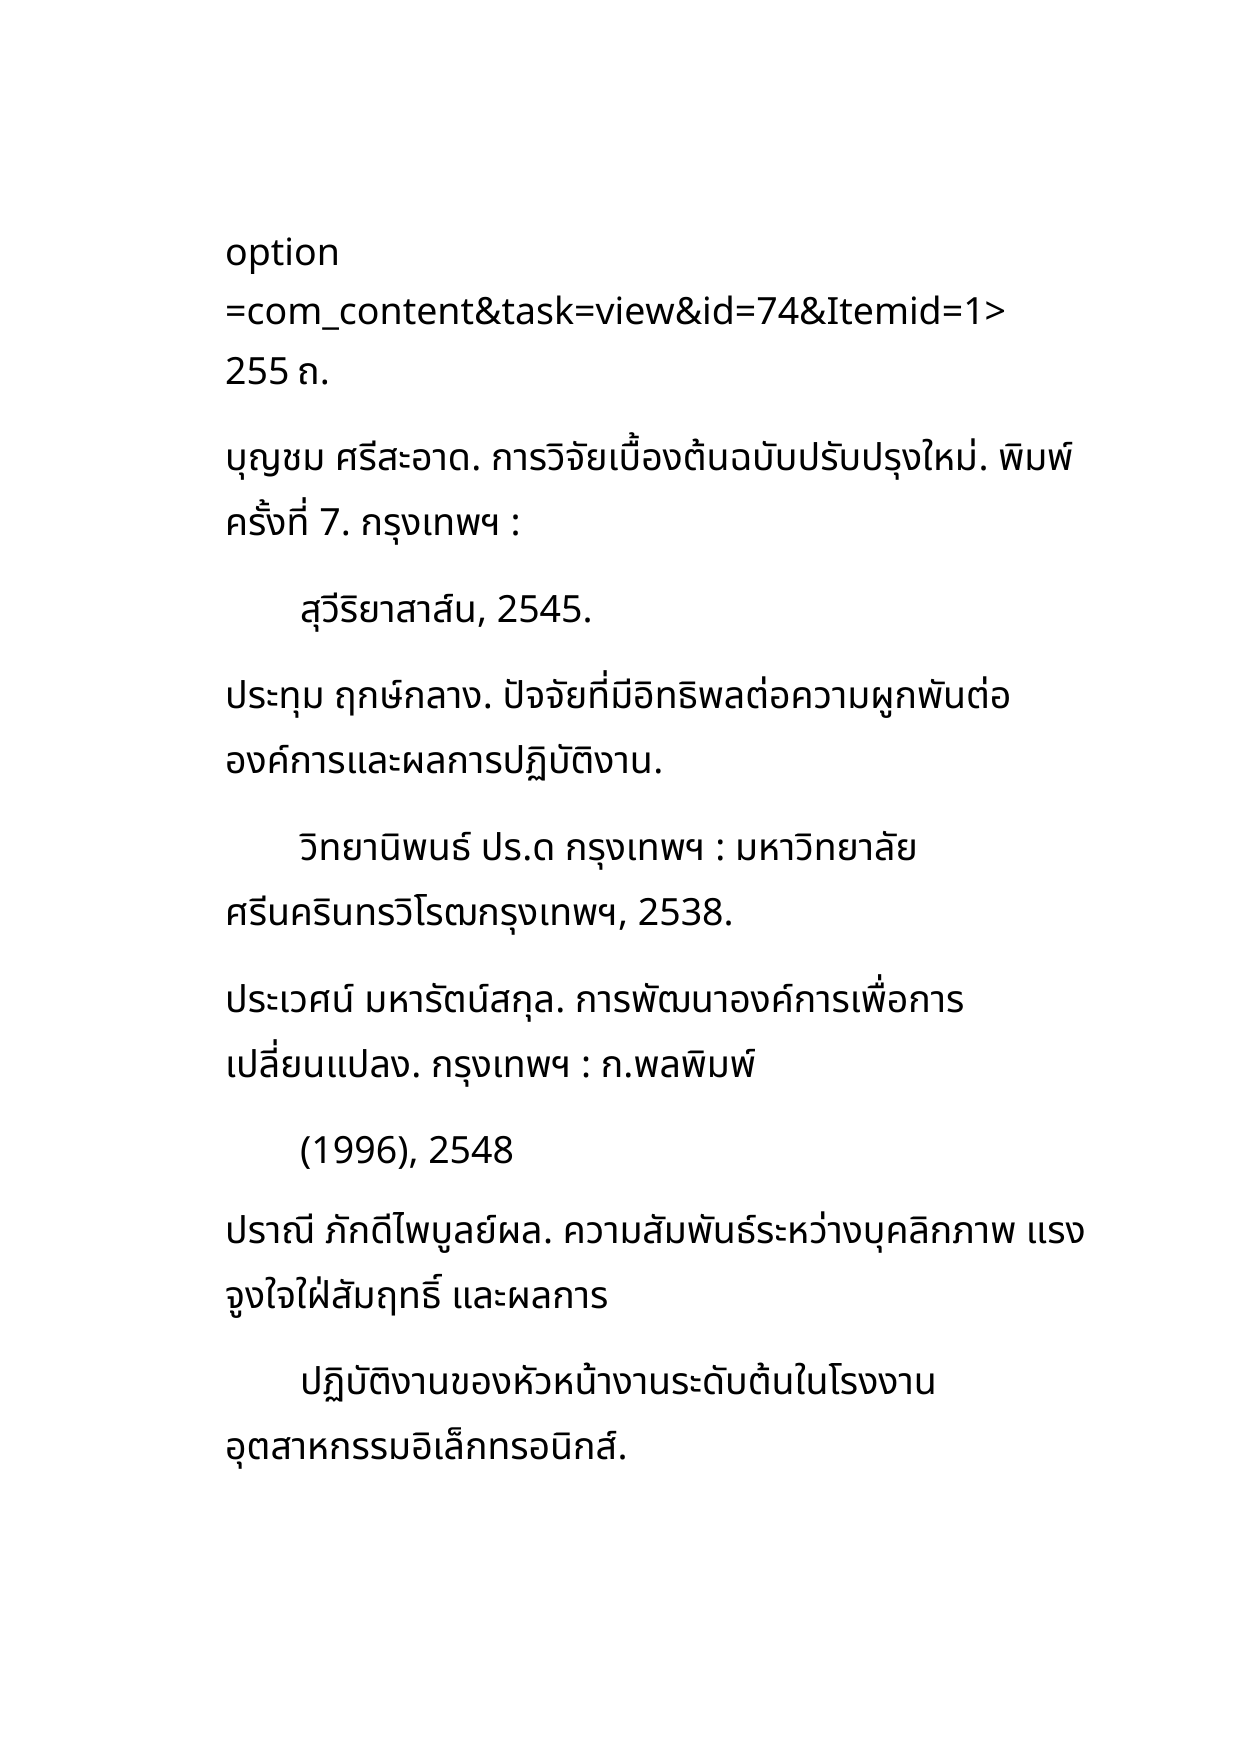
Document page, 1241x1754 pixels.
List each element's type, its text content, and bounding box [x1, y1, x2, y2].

text ปราณี ภักดีไพบูลย์ผล. ความสัมพันธ์ระหว่างบุคลิกภาพ แรงจูงใจใฝ่สัมฤทธิ์ และผลการ [225, 1203, 1090, 1325]
text ประทุม ฤกษ์กลาง. ปัจจัยที่มีอิทธิพลต่อความผูกพันต่อองค์การและผลการปฏิบัติงาน. [225, 668, 1090, 791]
text วิทยานิพนธ์ ปร.ด กรุงเทพฯ : มหาวิทยาลัยศรีนครินทรวิโรฒกรุงเทพฯ, 2538. [225, 820, 1090, 943]
text สุวีริยาสาส์น, 2545. [225, 582, 1090, 639]
text ประเวศน์ มหารัตน์สกุล. การพัฒนาองค์การเพื่อการเปลี่ยนแปลง. กรุงเทพฯ : ก.พลพิมพ์ [225, 972, 1090, 1094]
text option =com_content&task=view&id=74&Itemid=1> 255ถ. [225, 225, 1090, 401]
text (1996), 2548 [225, 1124, 1090, 1175]
text ปฏิบัติงานของหัวหน้างานระดับต้นในโรงงานอุตสาหกรรมอิเล็กทรอนิกส์. [225, 1354, 1090, 1477]
text บุญชม ศรีสะอาด. การวิจัยเบื้องต้นฉบับปรับปรุงใหม่. พิมพ์ครั้งที่ 7. กรุงเทพฯ : [225, 430, 1090, 553]
